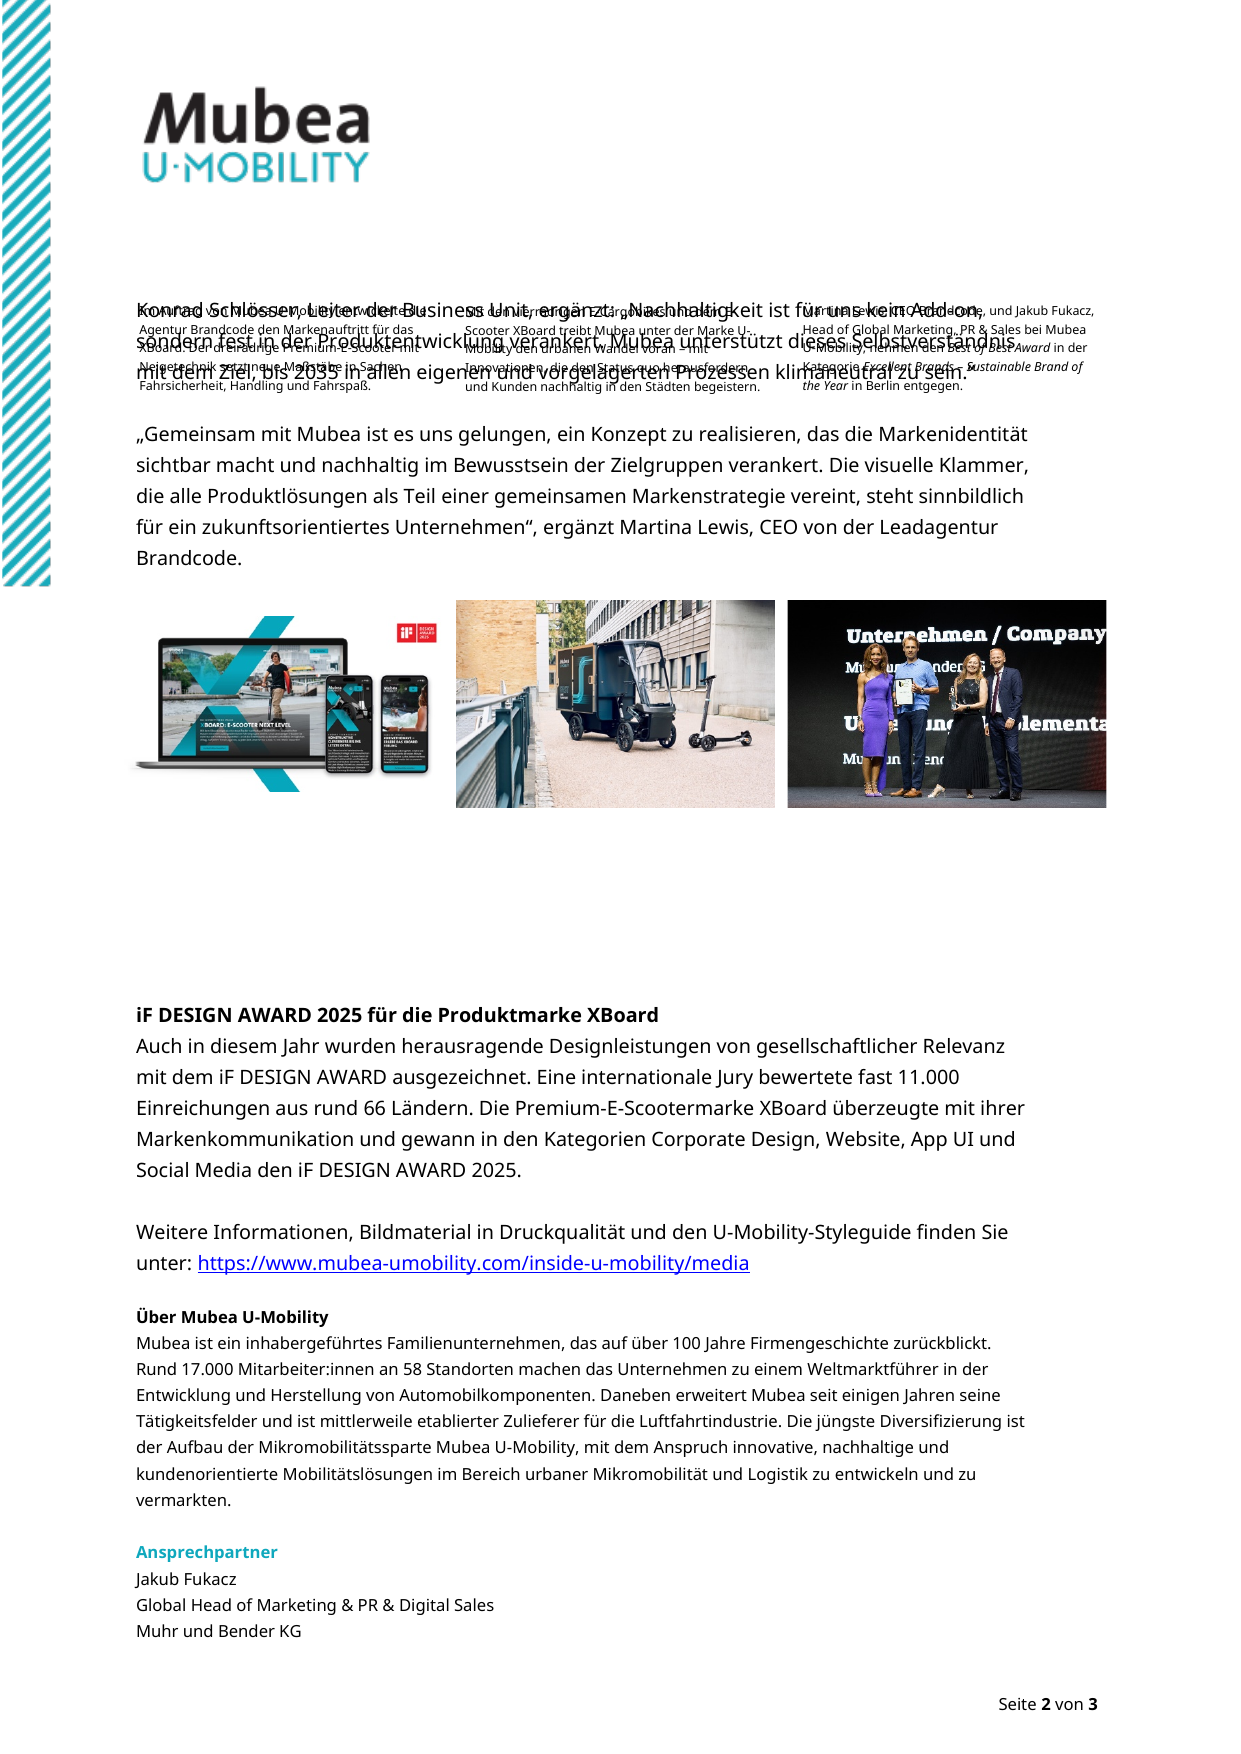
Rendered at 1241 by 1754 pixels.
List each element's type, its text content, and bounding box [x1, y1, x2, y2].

text „Gemeinsam mit Mubea ist es uns gelungen, ein Konzept zu realisieren, das die Markenidentität sichtbar macht und nachhaltig im Bewusstsein der Zielgruppen verankert. Die visuelle Klammer, die alle Produktlösungen als Teil einer gemeinsamen Markenstrategie vereint, steht sinnbildlich für ein zukunftsorientiertes Unternehmen“, ergänzt Martina Lewis, CEO von der Leadagentur Brandcode. [136, 421, 1037, 571]
text Global Head of Marketing & PR & Digital Sales [136, 1593, 1037, 1616]
text Mubea ist ein inhabergeführtes Familienunternehmen, das auf über 100 Jahre Firmengeschichte zurückblickt. Rund 17.000 Mitarbeiter:innen an 58 Standorten machen das Unternehmen zu einem Weltmarktführer in der Entwicklung und Herstellung von Automobilkomponenten. Daneben erweitert Mubea seit einigen Jahren seine Tätigkeitsfelder und ist mittlerweile etablierter Zulieferer für die Luftfahrtindustrie. Die jüngste Diversifizierung ist der Aufbau der Mikromobilitätssparte Mubea U-Mobility, mit dem Anspruch innovative, nachhaltige und kundenorientierte Mobilitätslösungen im Bereich urbaner Mikromobilität und Logistik zu entwickeln und zu vermarkten. [136, 1332, 1037, 1511]
text Ansprechpartner [136, 1541, 1037, 1564]
picture [124, 616, 443, 792]
picture [787, 600, 1107, 808]
text Konrad Schlösser, Leiter der Business Unit, ergänzt: „Nachhaltigkeit ist für uns kein Add-on, sondern fest in der Produktentwicklung verankert. Mubea unterstützt dieses Selbstverständnis mit dem Ziel, bis 2035 in allen eigenen und vorgelagerten Prozessen klimaneutral zu sein.“ [136, 297, 1037, 386]
picture [456, 600, 775, 808]
text Auch in diesem Jahr wurden herausragende Designleistungen von gesellschaftlicher Relevanz mit dem iF DESIGN AWARD ausgezeichnet. Eine internationale Jury bewertete fast 11.000 Einreichungen aus rund 66 Ländern. Die Premium-E-Scootermarke XBoard überzeugte mit ihrer Markenkommunikation und gewann in den Kategorien Corporate Design, Website, App UI und Social Media den iF DESIGN AWARD 2025. [136, 1032, 1037, 1183]
text Jakub Fukacz [136, 1567, 1037, 1590]
text iF DESIGN AWARD 2025 für die Produktmarke XBoard [136, 1001, 1037, 1028]
text Weitere Informationen, Bildmaterial in Druckqualität und den U-Mobility-Styleguide finden Sie unter: https://www.mubea-umobility.com/inside-u-mobility/media [136, 1218, 1037, 1276]
text Muhr und Bender KG [136, 1619, 1037, 1642]
text Über Mubea U-Mobility [136, 1306, 1037, 1329]
